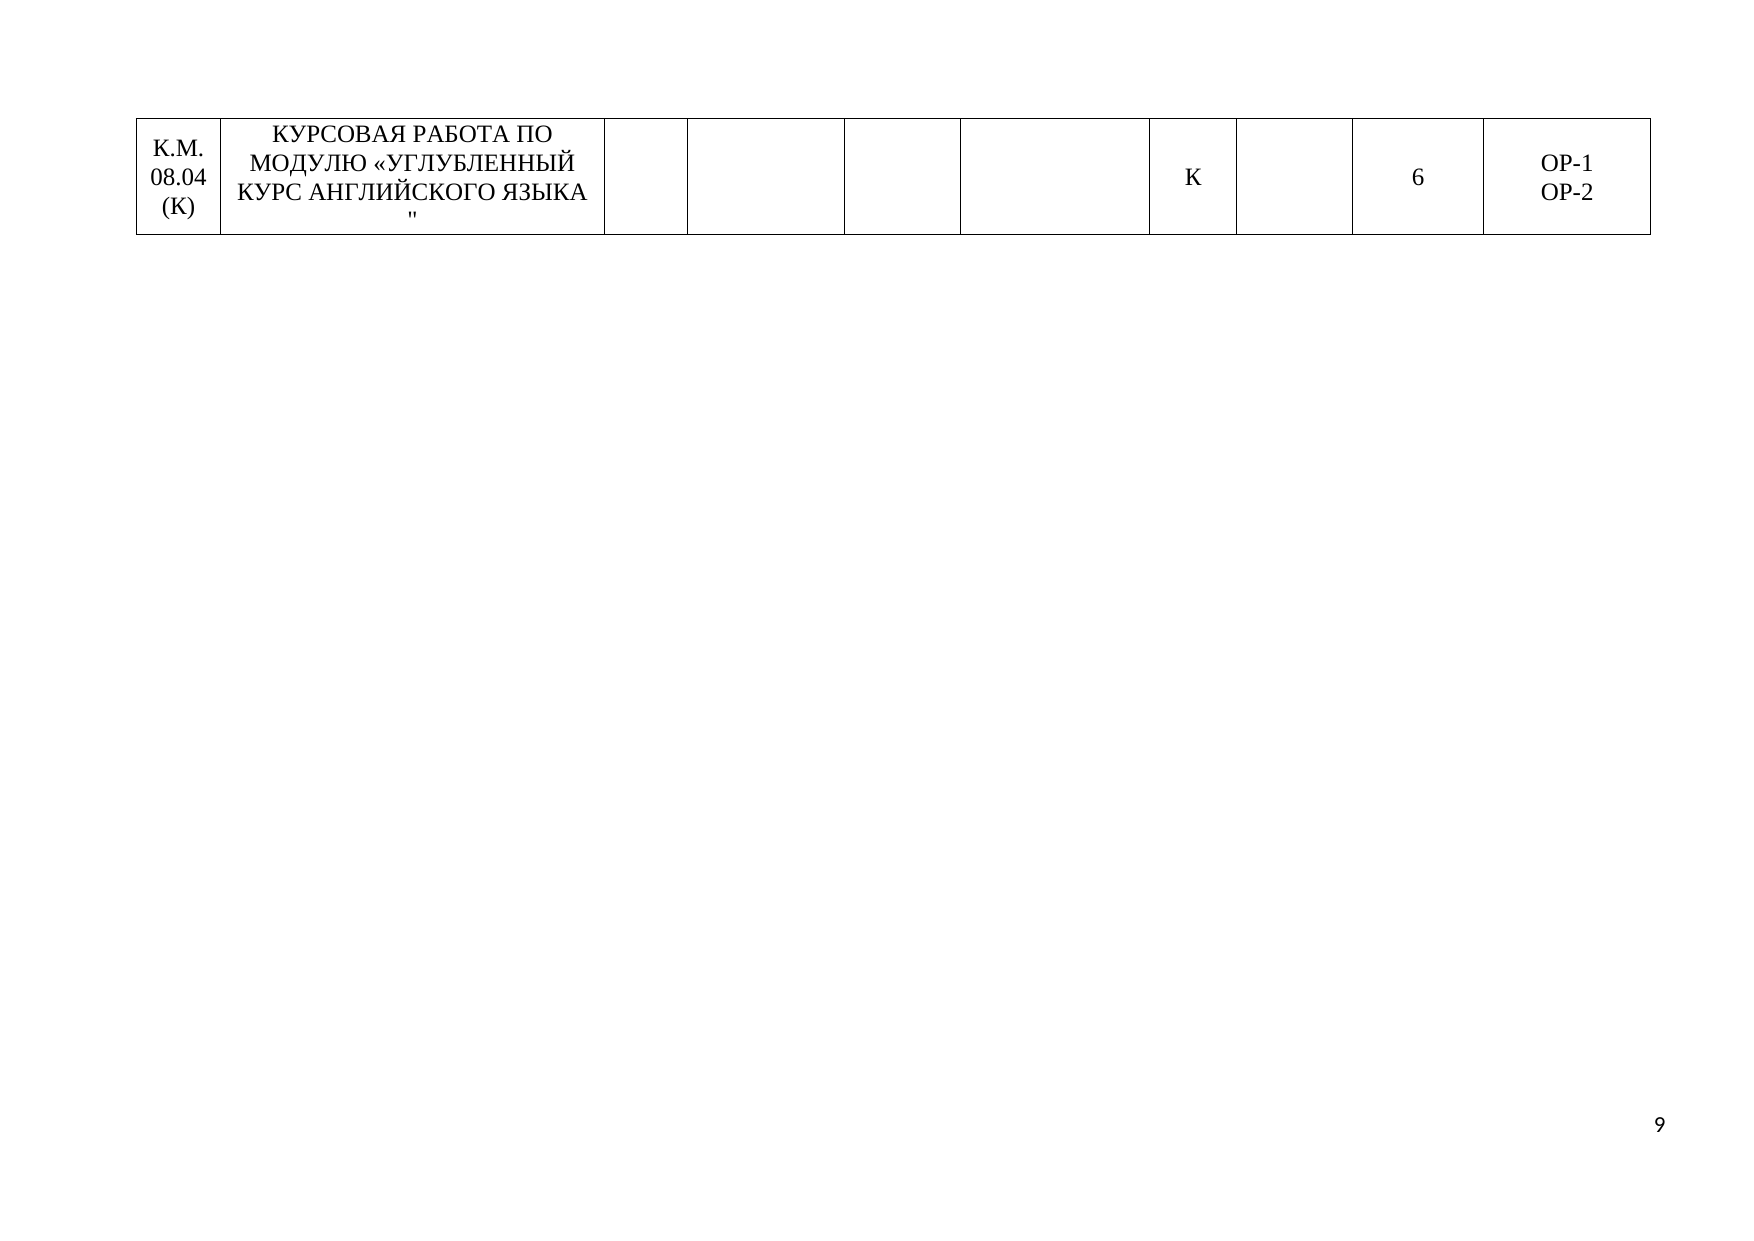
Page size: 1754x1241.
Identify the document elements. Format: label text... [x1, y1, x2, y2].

table_cell ОР-1 ОР-2 [1484, 119, 1650, 234]
table_cell [961, 119, 1149, 234]
table_cell [688, 119, 844, 234]
table_cell [845, 119, 960, 234]
table_cell [605, 119, 687, 234]
table_cell [1237, 119, 1352, 234]
table_cell К.М.08.04(К) [137, 119, 220, 234]
table_cell 6 [1353, 119, 1483, 234]
table_cell К [1150, 119, 1236, 234]
table_cell Курсовая работа по МОДУЛЮ «Углубленный курс английского языка " [221, 119, 604, 234]
